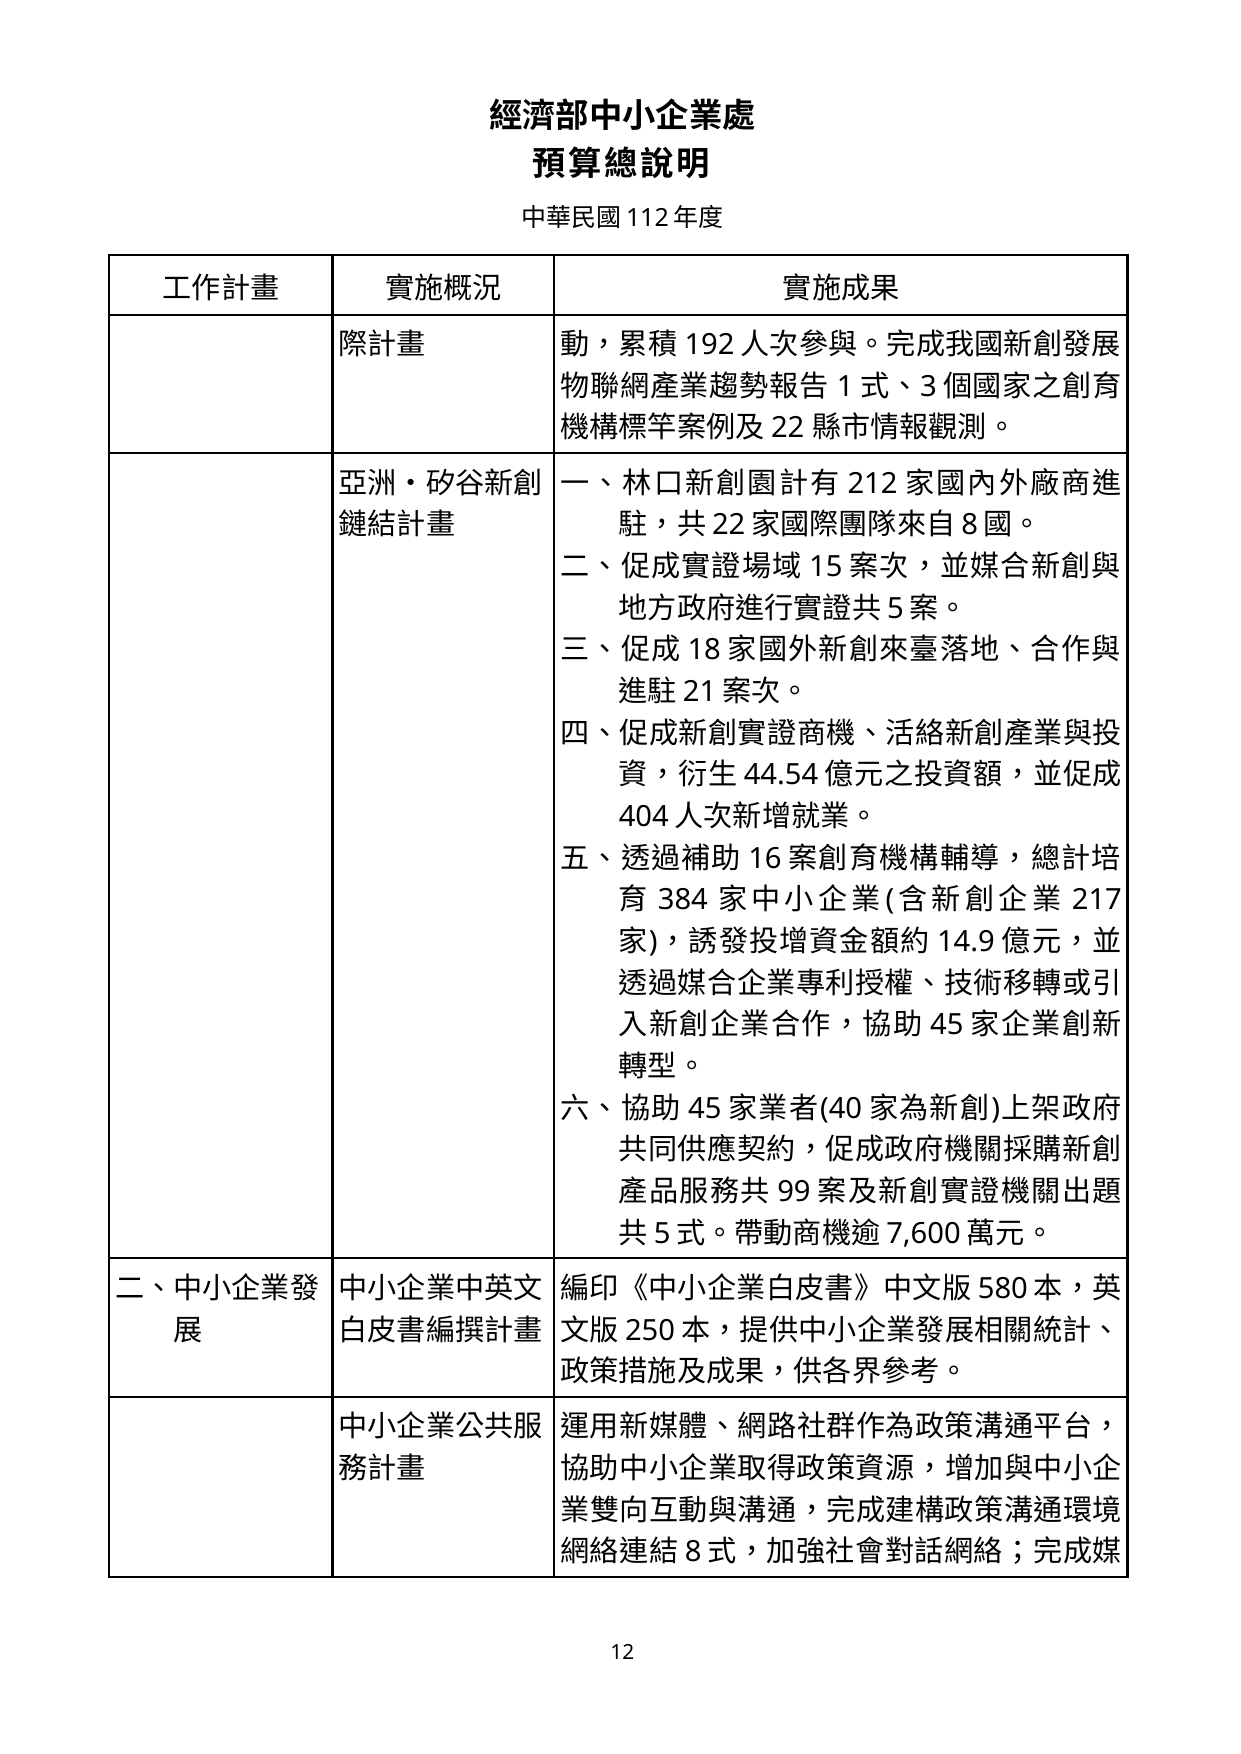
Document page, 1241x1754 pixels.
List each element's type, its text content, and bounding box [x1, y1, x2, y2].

table_cell 中小企業公共服務計畫 [334, 1398, 553, 1576]
table_header 實施概況 [334, 256, 553, 313]
table_cell [110, 316, 331, 452]
table_header 工作計畫 [110, 256, 331, 313]
table_cell [110, 454, 331, 1257]
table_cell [555, 316, 1126, 452]
table_cell 一、林口新創園計有212家國內外廠商進駐，共22家國際團隊來自8國。 二、促成實證場域15案次，並媒合新創與地方政府進行實證共5案。 三、促成18家國外新創來臺落地、合作與進駐21案次。 四、促成新創實證商機、活絡新創產業與投資，衍生44.54億元之投資額，並促成404人次新增就業。 五、透過補助16案創育機構輔導，總計培育384家中小企業(含新創企業217家)，誘發投增資金額約14.9億元，並透過媒合企業專利授權、技術移轉或引入新創企業合作，協助45家企業創新轉型。 六、協助45家業者(40家為新創)上架政府共同供應契約，促成政府機關採購新創產品服務共99案及新創實證機關出題共5式。帶動商機逾7,600萬元。 [555, 454, 1126, 1257]
table_cell 二、中小企業發展 [110, 1259, 331, 1396]
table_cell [555, 1398, 1126, 1576]
table_cell 創生在地創育國際計畫 [334, 316, 553, 452]
table_cell 中小企業中英文白皮書編撰計畫 [334, 1259, 553, 1396]
table_cell 亞洲‧矽谷新創鏈結計畫 [334, 454, 553, 1257]
table_header 實施成果 [555, 256, 1126, 313]
table_cell 編印《中小企業白皮書》中文版580本，英文版250本，提供中小企業發展相關統計、政策措施及成果，供各界參考。 [555, 1259, 1126, 1396]
table_cell [110, 1398, 331, 1576]
